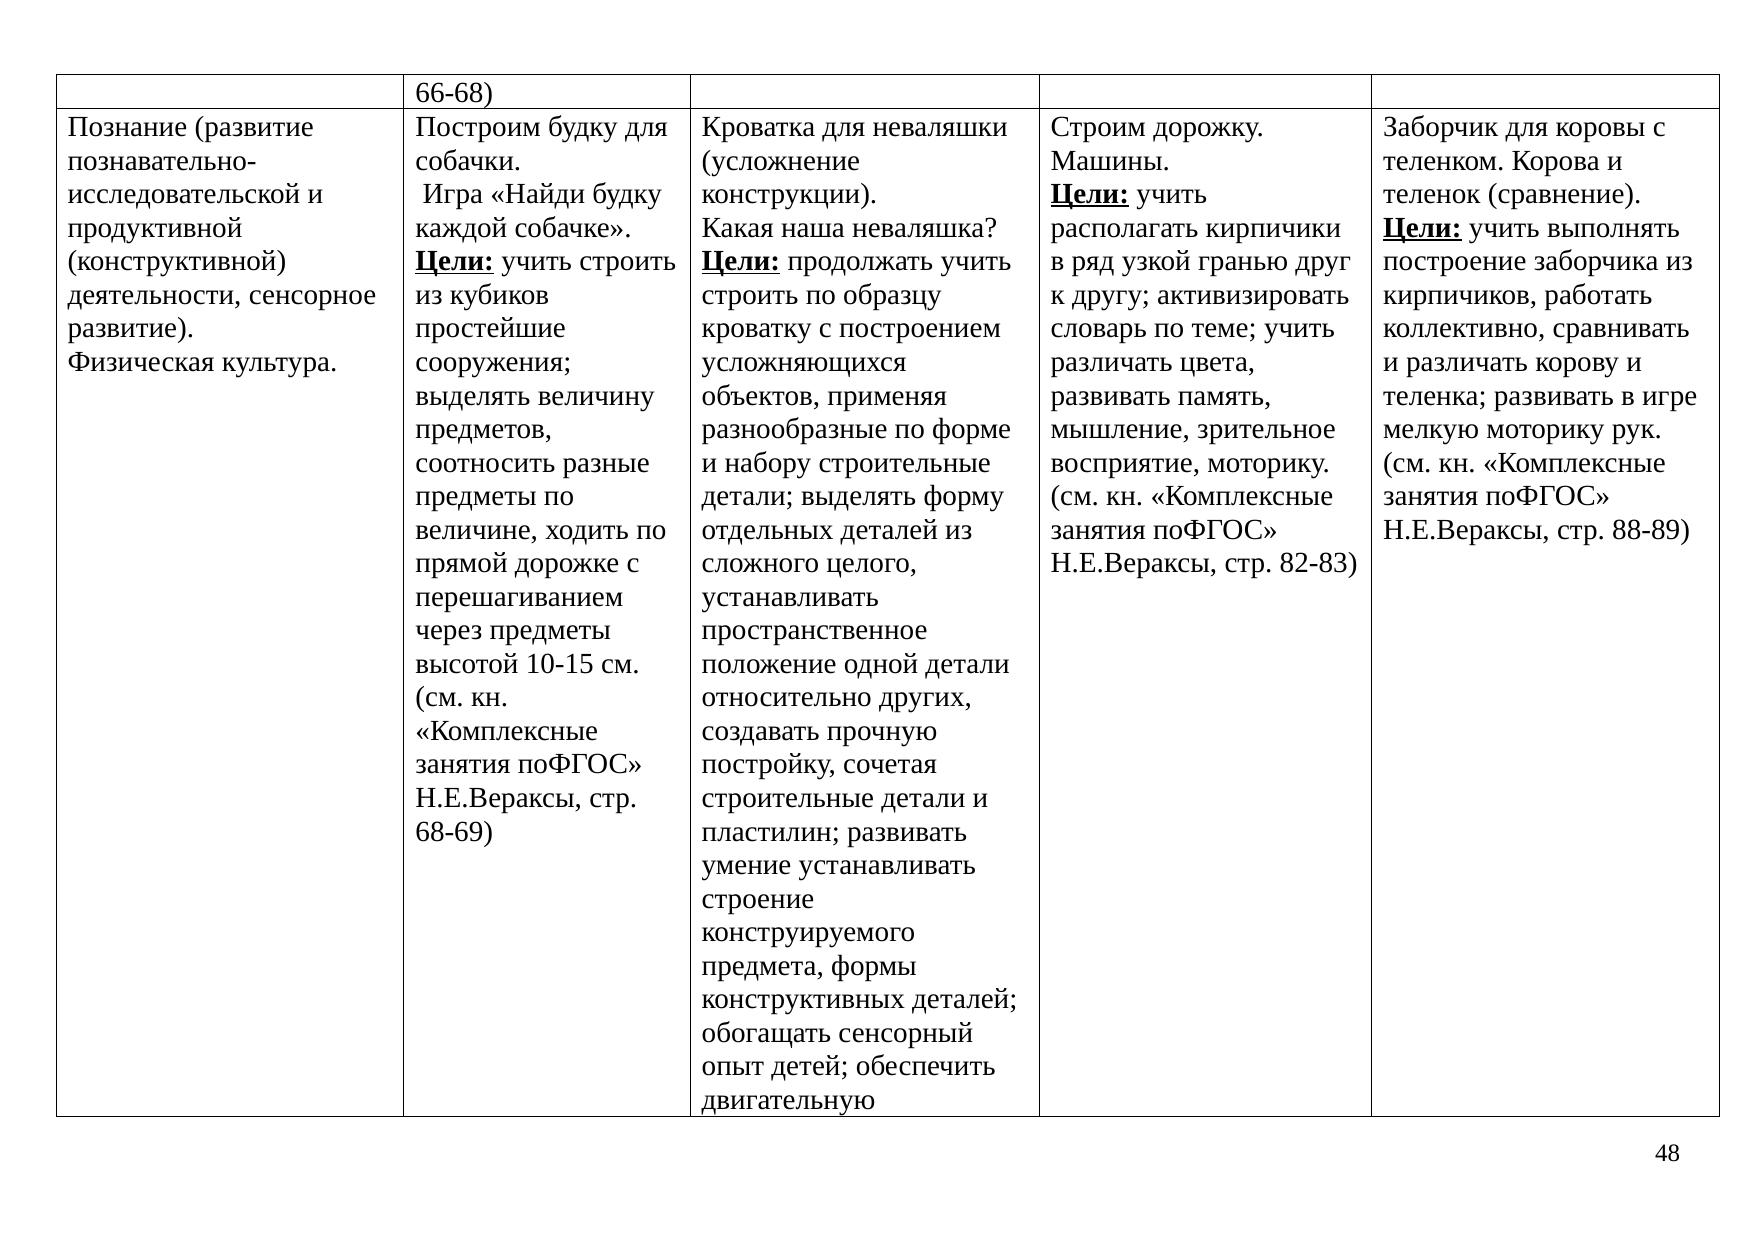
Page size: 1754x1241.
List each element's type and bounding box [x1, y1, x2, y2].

table_cell [57, 75, 403, 108]
table_cell [1040, 109, 1371, 1116]
table_cell [404, 109, 690, 1116]
table_cell [1040, 75, 1371, 108]
table_cell [691, 75, 1039, 108]
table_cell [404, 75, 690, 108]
table_cell [1372, 109, 1719, 1116]
table_cell [57, 109, 403, 1116]
table_cell [1372, 75, 1719, 108]
table_cell [691, 109, 1039, 1116]
